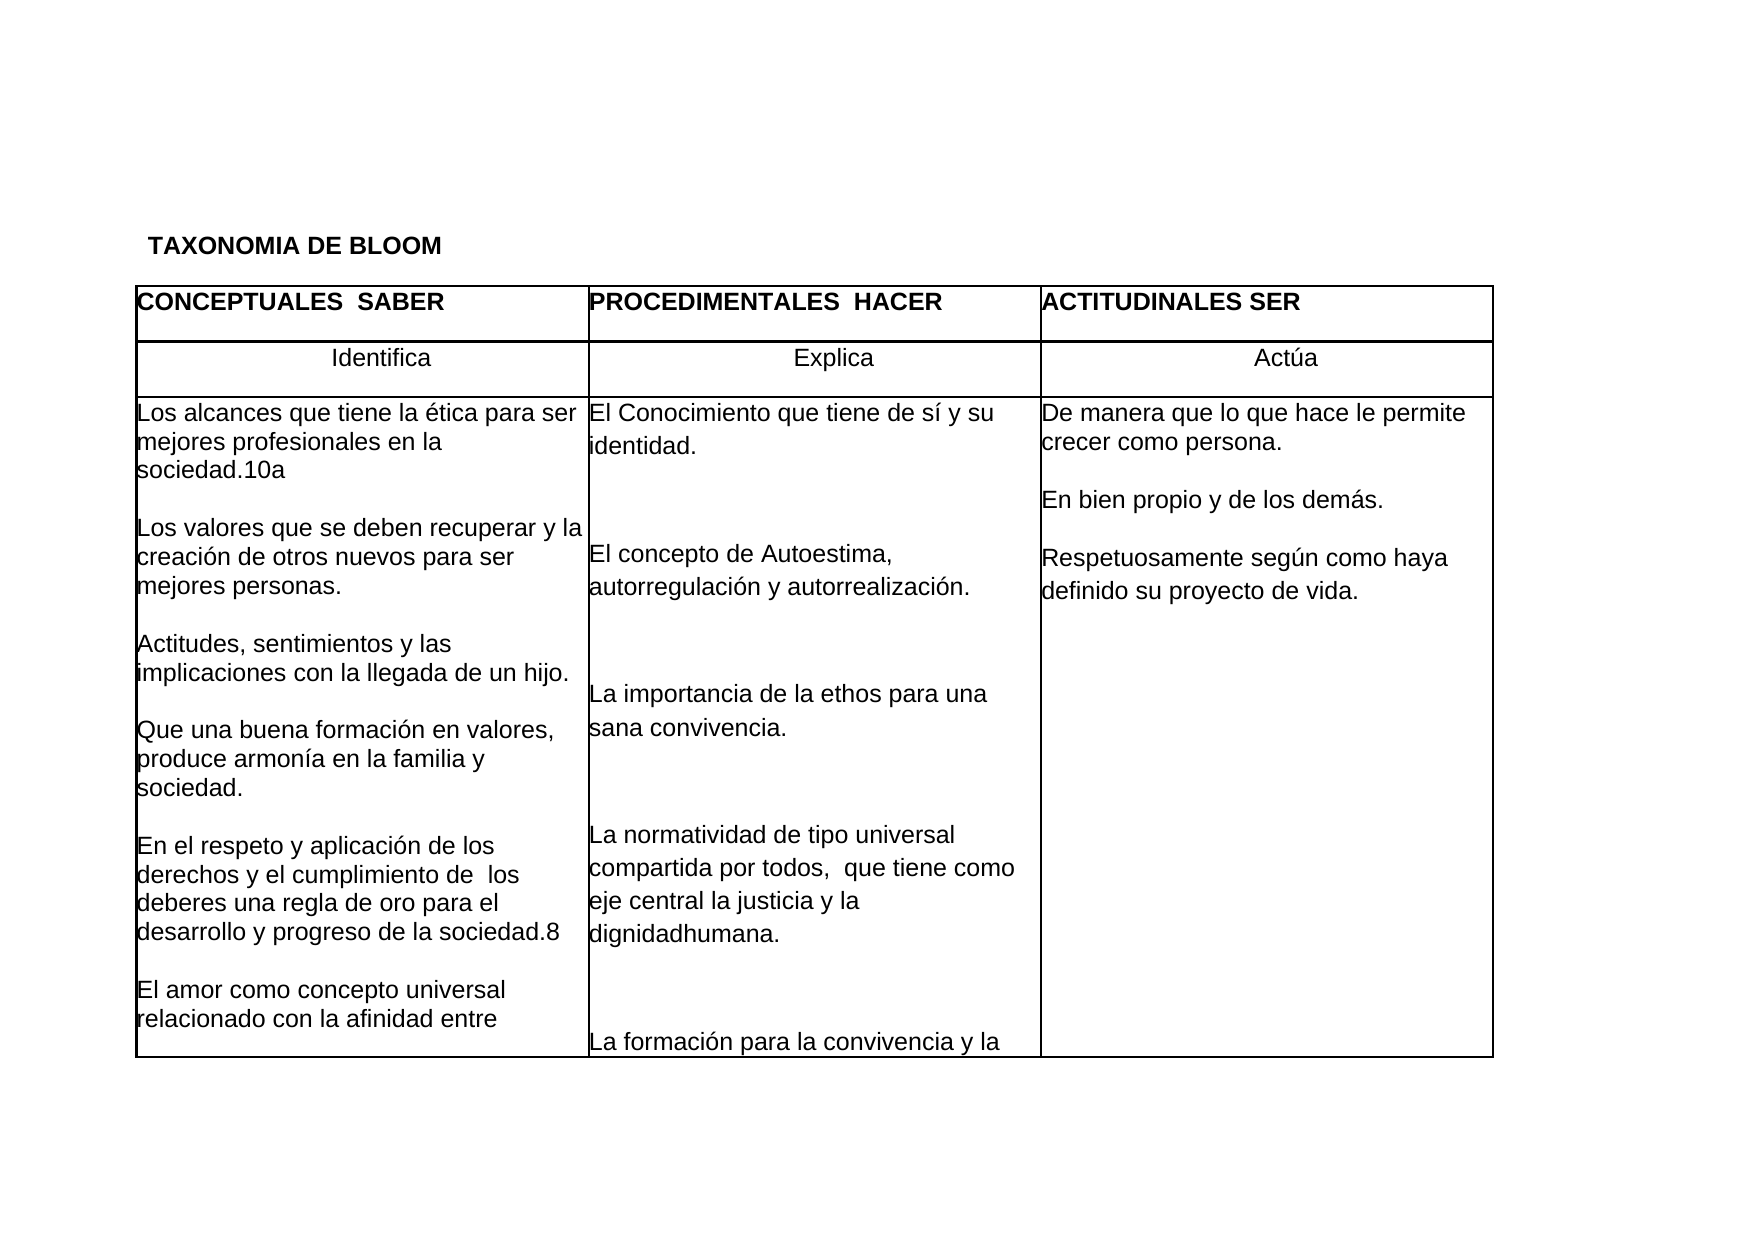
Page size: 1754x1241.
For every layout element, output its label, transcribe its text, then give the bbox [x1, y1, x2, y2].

table_cell Explica [590, 343, 1040, 396]
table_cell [590, 398, 1040, 1056]
table_cell Identifica [138, 343, 588, 396]
table_cell Actúa [1042, 343, 1492, 396]
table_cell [138, 398, 588, 1056]
table_header CONCEPTUALES SABER [138, 287, 588, 340]
table_header ACTITUDINALES SER [1042, 287, 1492, 340]
text TAXONOMIA DE BLOOM [148, 231, 1606, 260]
table_header PROCEDIMENTALES HACER [590, 287, 1040, 340]
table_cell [1042, 398, 1492, 1056]
